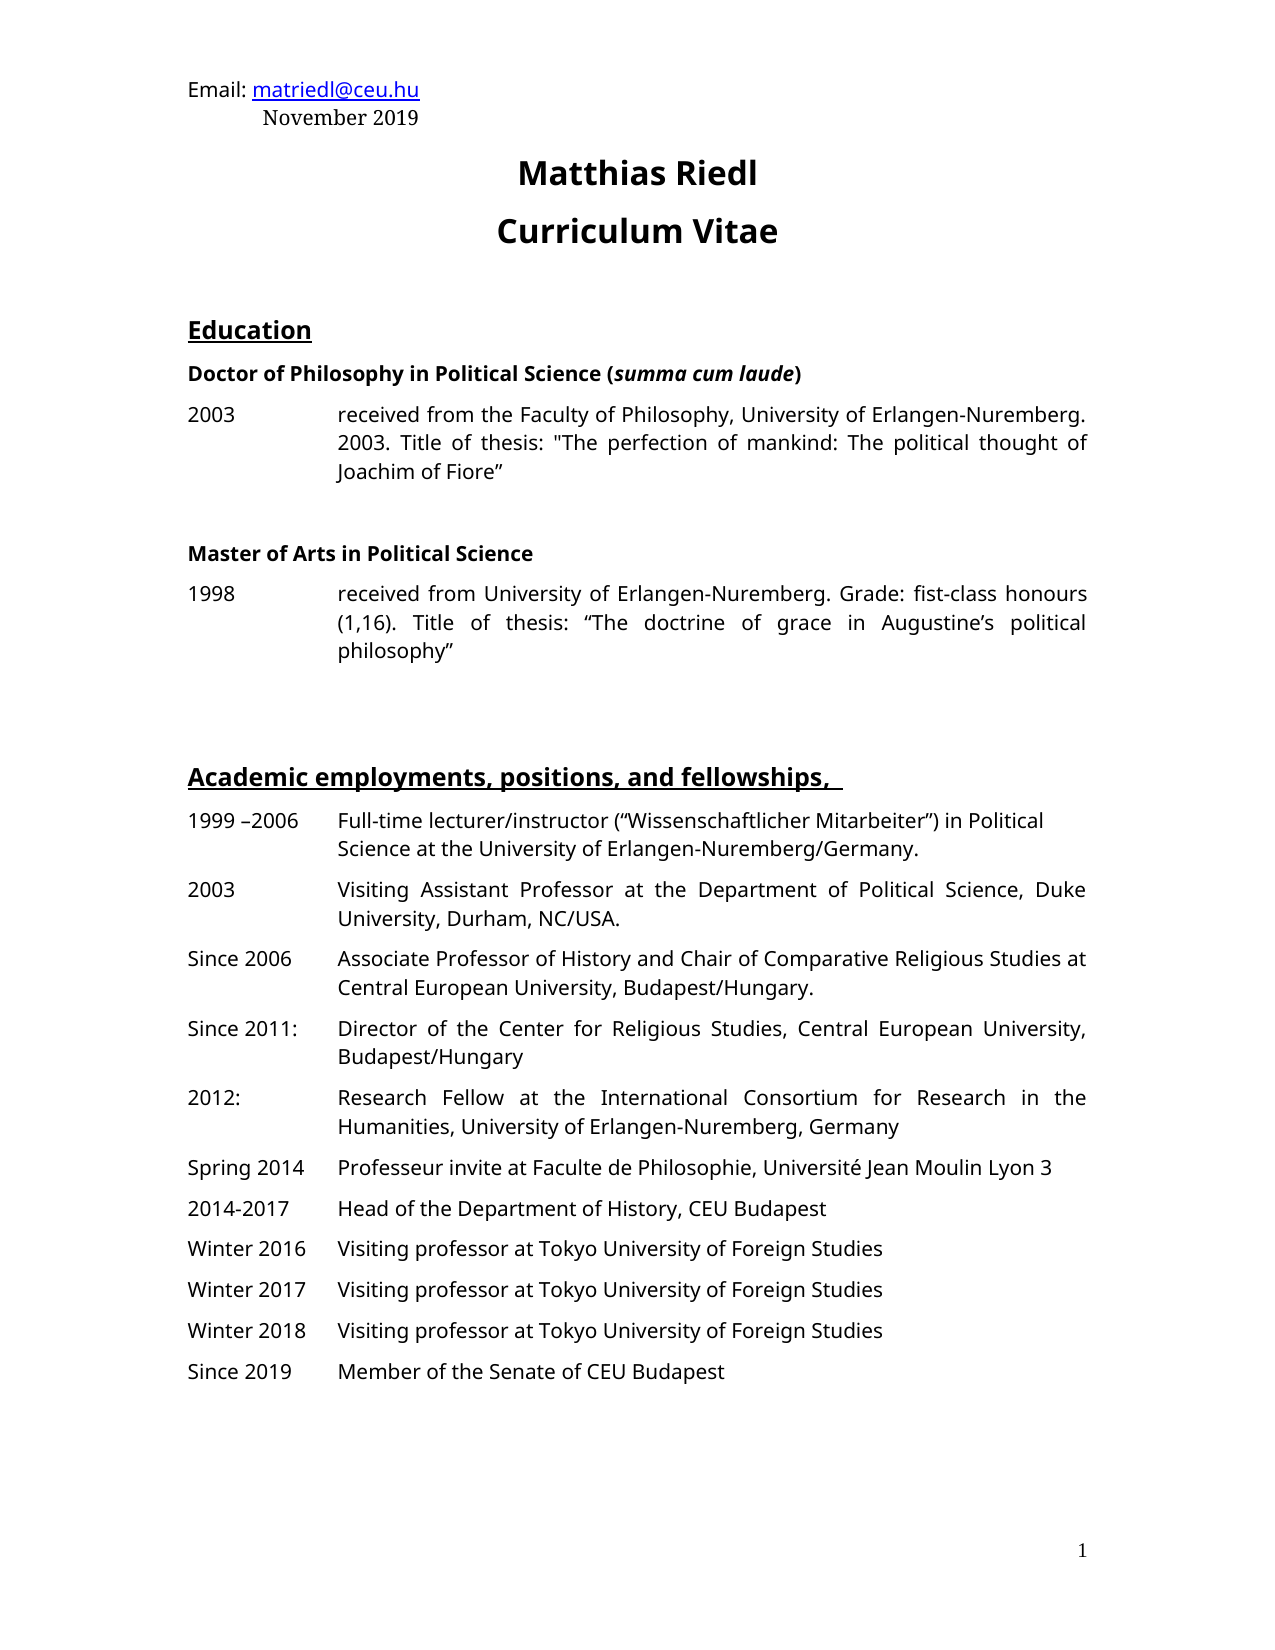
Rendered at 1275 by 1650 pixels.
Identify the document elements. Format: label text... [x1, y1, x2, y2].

text 2003 Visiting Assistant Professor at the Department of Political Science, Duke University, Durham, NC/USA. [187, 875, 1087, 932]
text Curriculum Vitae [187, 208, 1087, 253]
text Winter 2018 Visiting professor at Tokyo University of Foreign Studies [187, 1316, 1087, 1345]
text 2003 received from the Faculty of Philosophy, University of Erlangen-Nuremberg. 2003. Title of thesis: "The perfection of mankind: The political thought of Joachim of Fiore” [187, 400, 1087, 485]
text 1999 –2006 Full-time lecturer/instructor (“Wissenschaftlicher Mitarbeiter”) in Political Science at the University of Erlangen-Nuremberg/Germany. [187, 806, 1087, 863]
text Matthias Riedl [187, 150, 1087, 195]
text Winter 2016 Visiting professor at Tokyo University of Foreign Studies [187, 1234, 1087, 1263]
text Winter 2017 Visiting professor at Tokyo University of Foreign Studies [187, 1276, 1087, 1304]
subtitle Education [187, 312, 1087, 346]
text 1998 received from University of Erlangen-Nuremberg. Grade: fist-class honours (1,16). Title of thesis: “The doctrine of grace in Augustine’s political philosophy” [187, 579, 1087, 665]
subtitle Academic employments, positions, and fellowships, [187, 759, 1087, 793]
text Since 2019 Member of the Senate of CEU Budapest [187, 1357, 1087, 1386]
text Since 2006 Associate Professor of History and Chair of Comparative Religious Studies at Central European University, Budapest/Hungary. [187, 944, 1087, 1001]
text 2012: Research Fellow at the International Consortium for Research in the Humanities, University of Erlangen-Nuremberg, Germany [187, 1083, 1087, 1140]
text Doctor of Philosophy in Political Science (summa cum laude) [187, 359, 1087, 387]
text Since 2011: Director of the Center for Religious Studies, Central European University, Budapest/Hungary [187, 1014, 1087, 1071]
text 2014-2017 Head of the Department of History, CEU Budapest [187, 1194, 1087, 1222]
text Spring 2014 Professeur invite at Faculte de Philosophie, Université Jean Moulin Lyon 3 [187, 1153, 1087, 1181]
text Master of Arts in Political Science [187, 539, 1087, 567]
